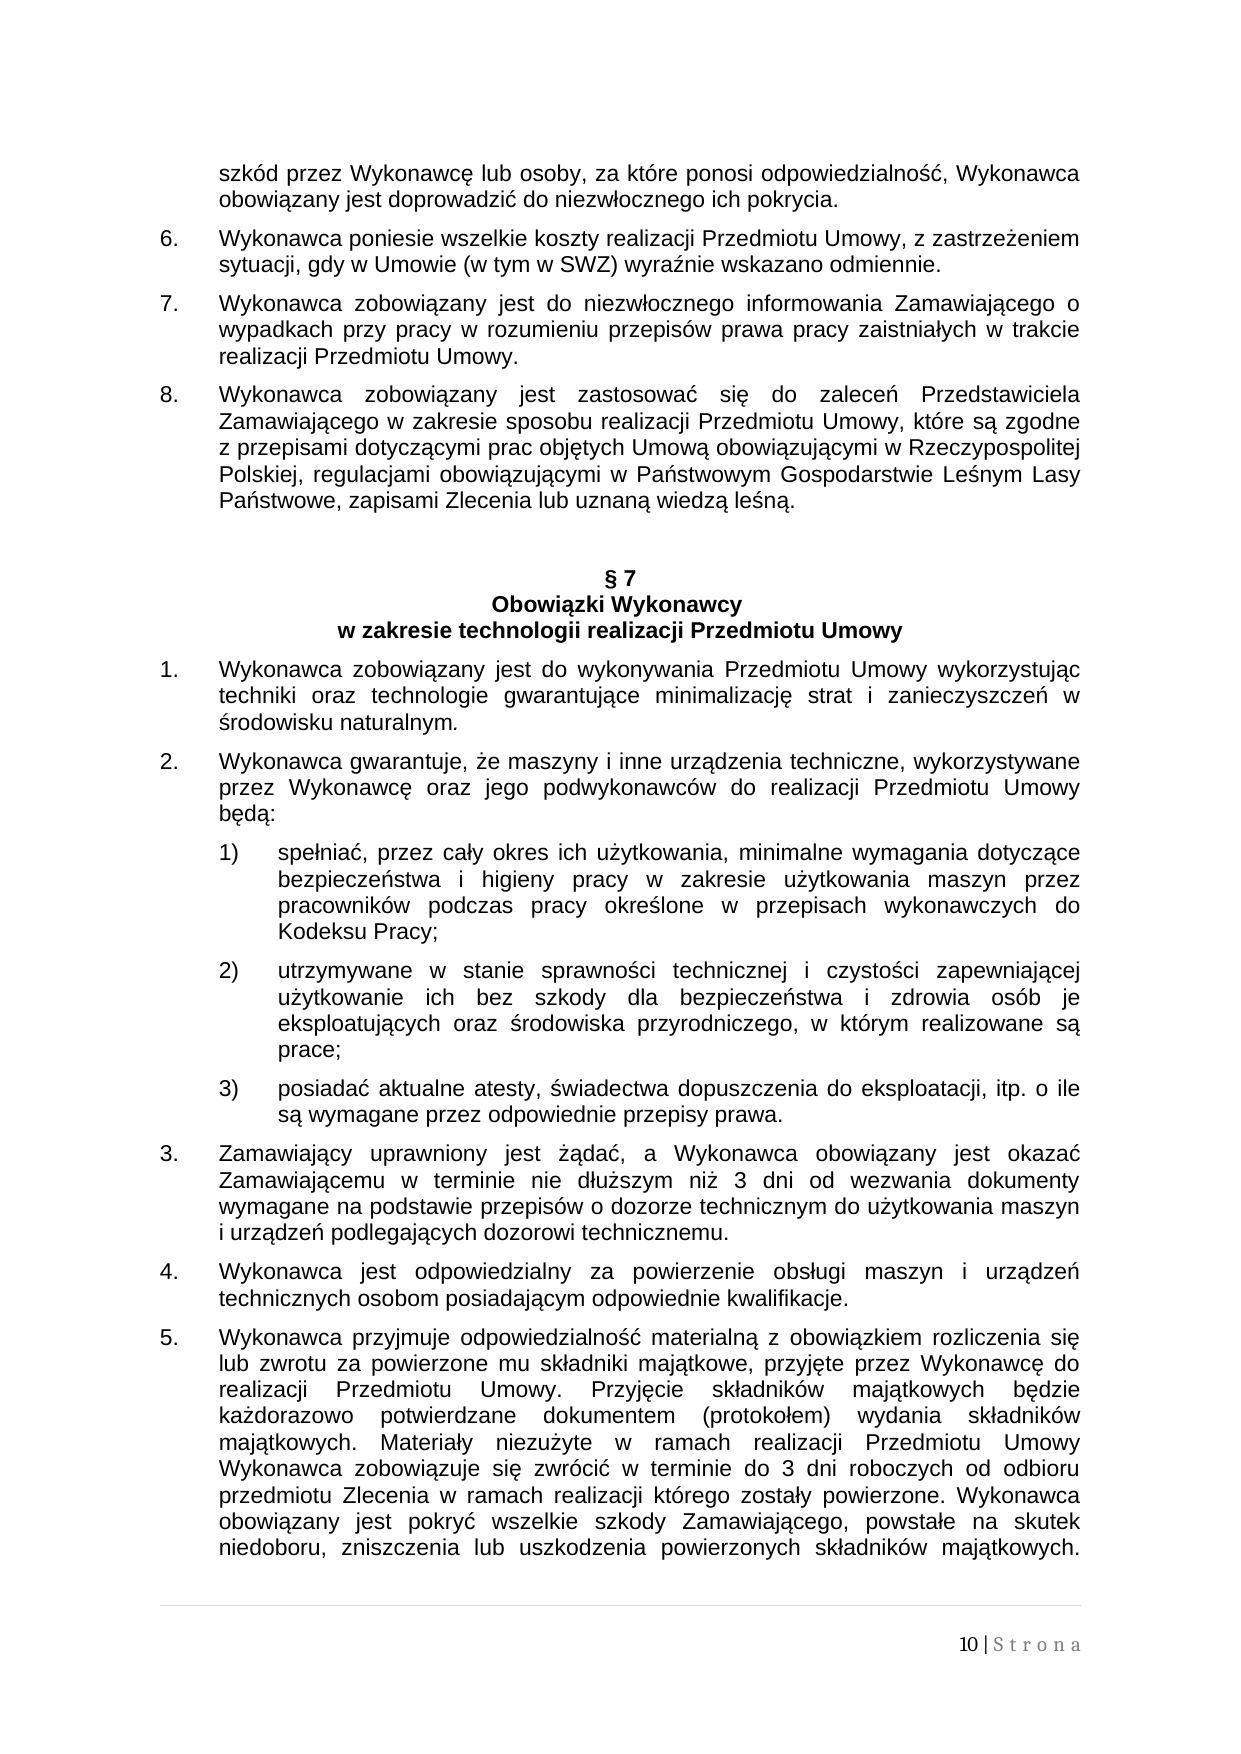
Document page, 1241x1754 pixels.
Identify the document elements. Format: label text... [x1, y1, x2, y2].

list Wykonawca zobowiązany jest zastosować się do zaleceń Przedstawiciela Zamawiającego w zakresie sposobu realizacji Przedmiotu Umowy, które są zgodne z przepisami dotyczącymi prac objętych Umową obowiązującymi w Rzeczypospolitej Polskiej, regulacjami obowiązującymi w Państwowym Gospodarstwie Leśnym Lasy Państwowe, zapisami Zlecenia lub uznaną wiedzą leśną. [159, 381, 1081, 513]
list Wykonawca poniesie wszelkie koszty realizacji Przedmiotu Umowy, z zastrzeżeniem sytuacji, gdy w Umowie (w tym w SWZ) wyraźnie wskazano odmiennie. [159, 225, 1081, 277]
text § 7 Obowiązki Wykonawcy w zakresie technologii realizacji Przedmiotu Umowy [159, 564, 1081, 644]
list Wykonawca gwarantuje, że maszyny i inne urządzenia techniczne, wykorzystywane przez Wykonawcę oraz jego podwykonawców do realizacji Przedmiotu Umowy będą: [159, 748, 1081, 827]
list Wykonawca jest odpowiedzialny za powierzenie obsługi maszyn i urządzeń technicznych osobom posiadającym odpowiednie kwalifikacje. [159, 1258, 1081, 1311]
list utrzymywane w stanie sprawności technicznej i czystości zapewniającej użytkowanie ich bez szkody dla bezpieczeństwa i zdrowia osób je eksploatujących oraz środowiska przyrodniczego, w którym realizowane są prace; [218, 957, 1081, 1063]
list Zamawiający uprawniony jest żądać, a Wykonawca obowiązany jest okazać Zamawiającemu w terminie nie dłuższym niż 3 dni od wezwania dokumenty wymagane na podstawie przepisów o dozorze technicznym do użytkowania maszyn i urządzeń podlegających dozorowi technicznemu. [159, 1140, 1081, 1246]
list Wykonawca zobowiązany jest do niezwłocznego informowania Zamawiającego o wypadkach przy pracy w rozumieniu przepisów prawa pracy zaistniałych w trakcie realizacji Przedmiotu Umowy. [159, 290, 1081, 369]
list spełniać, przez cały okres ich użytkowania, minimalne wymagania dotyczące bezpieczeństwa i higieny pracy w zakresie użytkowania maszyn przez pracowników podczas pracy określone w przepisach wykonawczych do Kodeksu Pracy; [218, 839, 1081, 945]
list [159, 159, 1081, 212]
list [159, 1323, 1081, 1561]
list Wykonawca zobowiązany jest do wykonywania Przedmiotu Umowy wykorzystując techniki oraz technologie gwarantujące minimalizację strat i zanieczyszczeń w środowisku naturalnym. [159, 656, 1081, 735]
list posiadać aktualne atesty, świadectwa dopuszczenia do eksploatacji, itp. o ile są wymagane przez odpowiednie przepisy prawa. [218, 1075, 1081, 1128]
